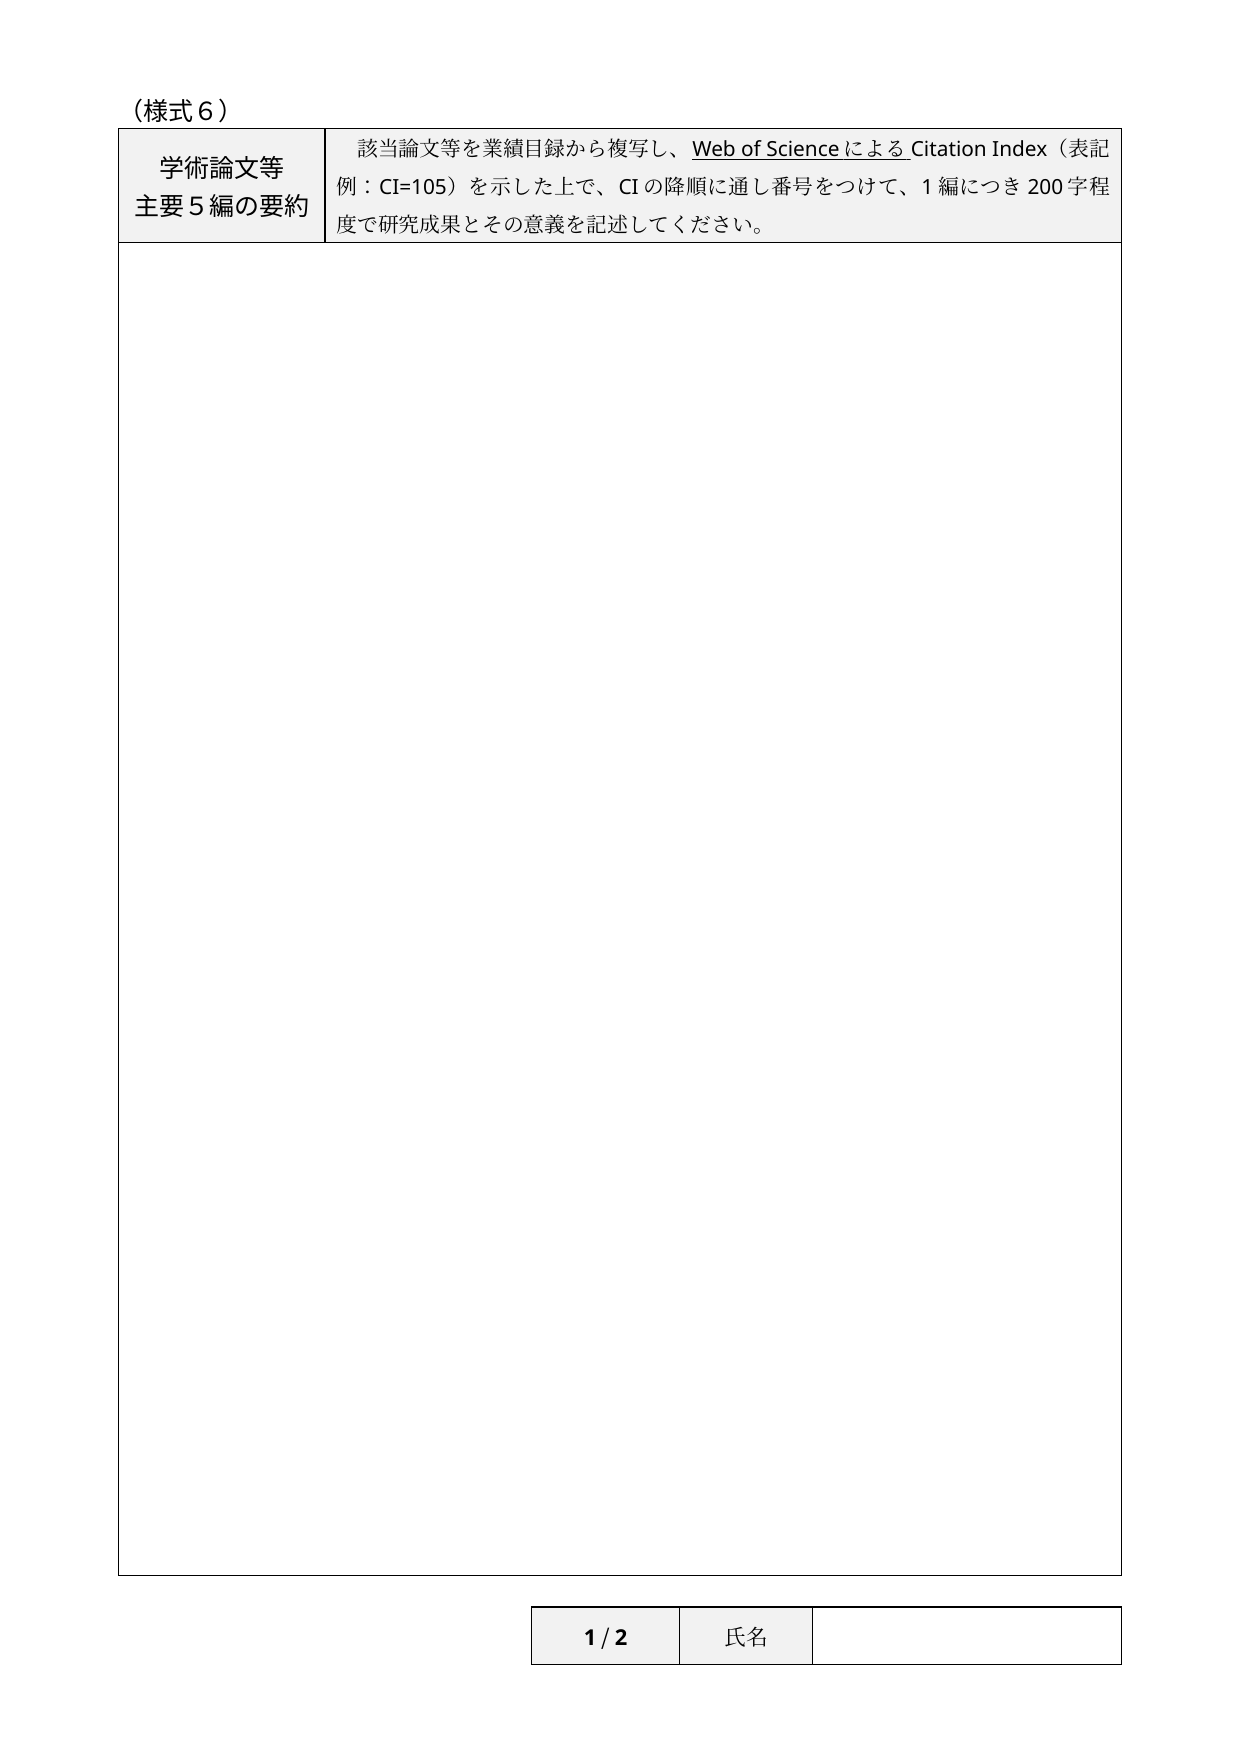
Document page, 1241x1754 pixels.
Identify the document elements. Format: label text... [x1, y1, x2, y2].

table_cell [119, 243, 1121, 1575]
text （様式６） [118, 91, 1122, 128]
table_header 該当論文等を業績目録から複写し、Web of ScienceによるCitation Index（表記例：CI=105）を示した上で、CIの降順に通し番号をつけて、1編につき200字程度で研究成果とその意義を記述してください。 [326, 129, 1121, 242]
table_header 学術論文等 主要５編の要約 [119, 129, 324, 242]
